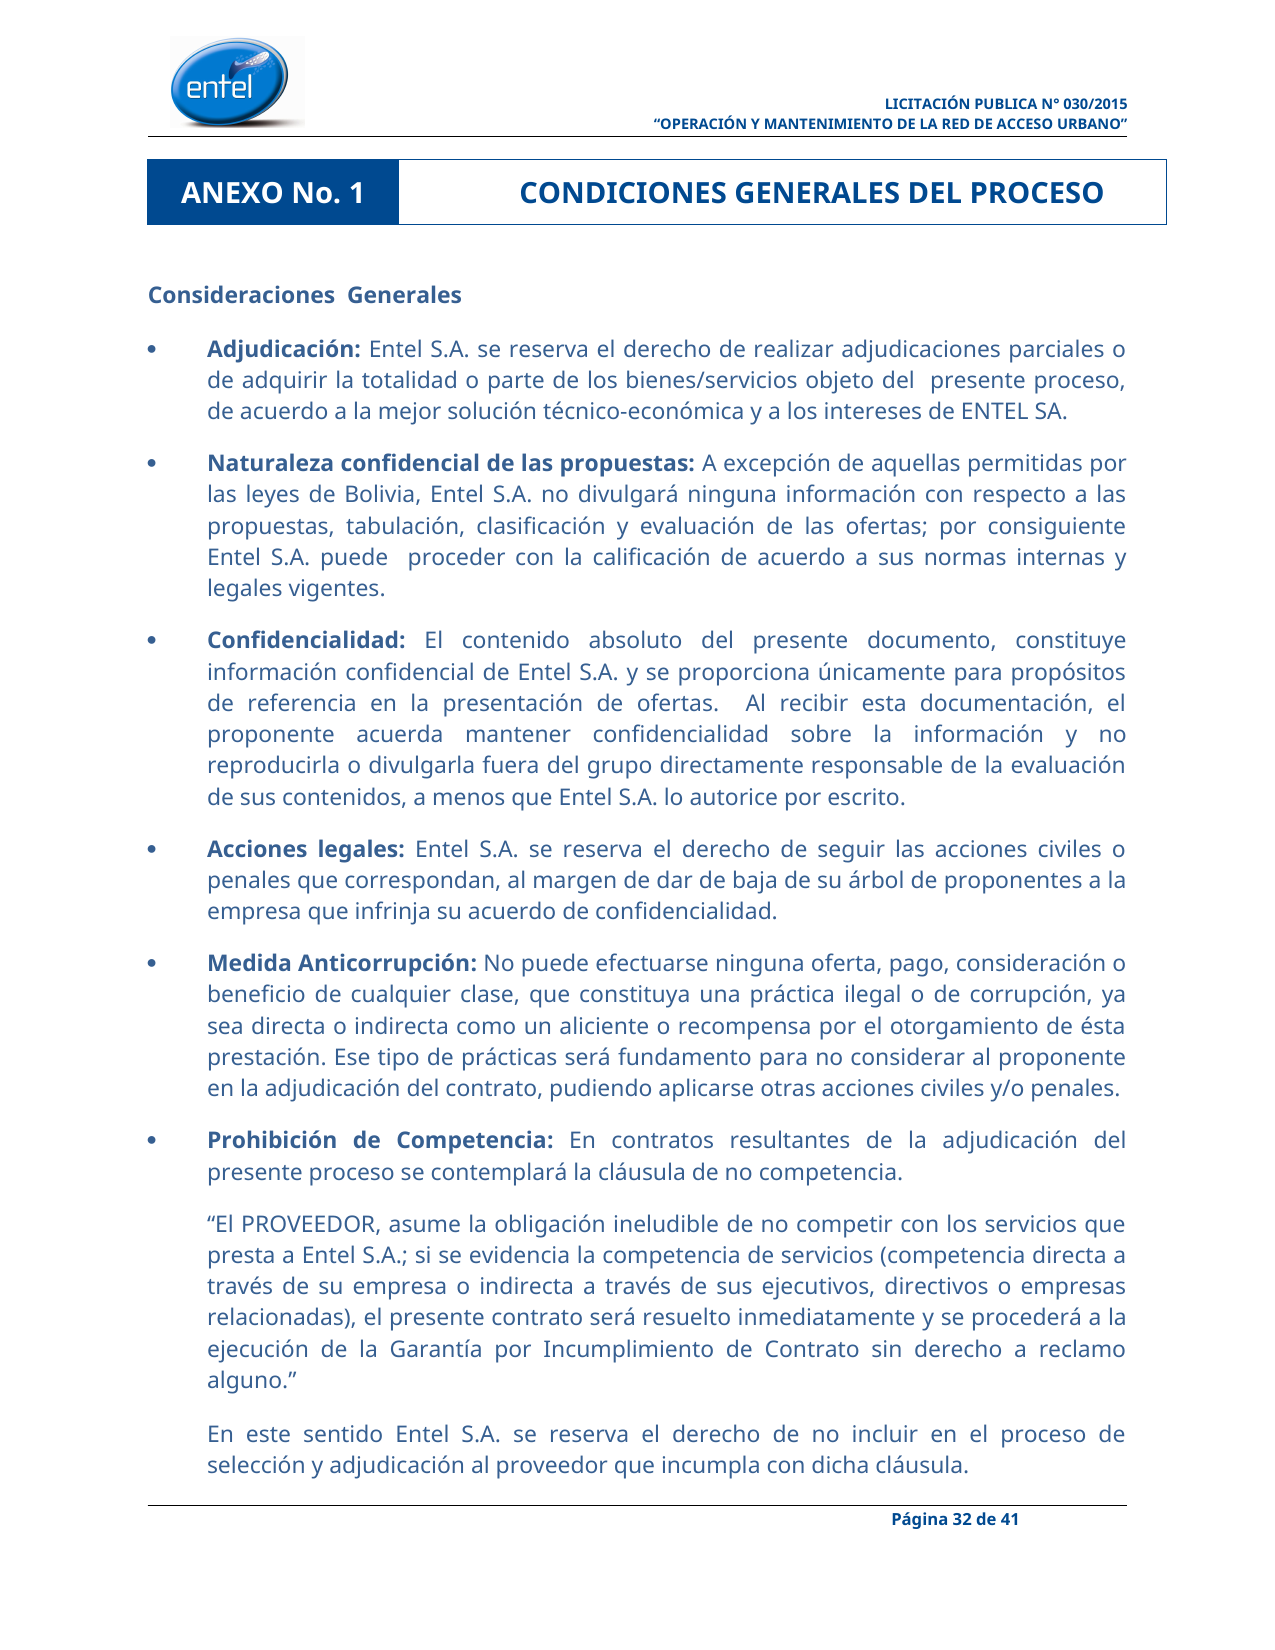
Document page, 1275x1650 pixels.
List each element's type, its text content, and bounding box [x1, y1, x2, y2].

picture [170, 36, 305, 128]
text En este sentido Entel S.A. se reserva el derecho de no incluir en el proceso de selección y adjudicación al proveedor que incumpla con dicha cláusula. [207, 1418, 1127, 1480]
list Acciones legales: Entel S.A. se reserva el derecho de seguir las acciones civiles o penales que correspondan, al margen de dar de baja de su árbol de proponentes a la empresa que infrinja su acuerdo de confidencialidad. [148, 833, 1127, 926]
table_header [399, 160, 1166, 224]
list Adjudicación: Entel S.A. se reserva el derecho de realizar adjudicaciones parciales o de adquirir la totalidad o parte de los bienes/servicios objeto del presente proceso, de acuerdo a la mejor solución técnico-económica y a los intereses de ENTEL SA. [148, 333, 1127, 426]
text Consideraciones Generales [148, 279, 1127, 310]
list Naturaleza confidencial de las propuestas: A excepción de aquellas permitidas por las leyes de Bolivia, Entel S.A. no divulgará ninguna información con respecto a las propuestas, tabulación, clasificación y evaluación de las ofertas; por consiguiente Entel S.A. puede proceder con la calificación de acuerdo a sus normas internas y legales vigentes. [148, 447, 1127, 603]
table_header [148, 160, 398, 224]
list Medida Anticorrupción: No puede efectuarse ninguna oferta, pago, consideración o beneficio de cualquier clase, que constituya una práctica ilegal o de corrupción, ya sea directa o indirecta como un aliciente o recompensa por el otorgamiento de ésta prestación. Ese tipo de prácticas será fundamento para no considerar al proponente en la adjudicación del contrato, pudiendo aplicarse otras acciones civiles y/o penales. [148, 947, 1127, 1103]
text “El PROVEEDOR, asume la obligación ineludible de no competir con los servicios que presta a Entel S.A.; si se evidencia la competencia de servicios (competencia directa a través de su empresa o indirecta a través de sus ejecutivos, directivos o empresas relacionadas), el presente contrato será resuelto inmediatamente y se procederá a la ejecución de la Garantía por Incumplimiento de Contrato sin derecho a reclamo alguno.” [207, 1208, 1127, 1395]
list Prohibición de Competencia: En contratos resultantes de la adjudicación del presente proceso se contemplará la cláusula de no competencia. [148, 1124, 1127, 1187]
list Confidencialidad: El contenido absoluto del presente documento, constituye información confidencial de Entel S.A. y se proporciona únicamente para propósitos de referencia en la presentación de ofertas. Al recibir esta documentación, el proponente acuerda mantener confidencialidad sobre la información y no reproducirla o divulgarla fuera del grupo directamente responsable de la evaluación de sus contenidos, a menos que Entel S.A. lo autorice por escrito. [148, 624, 1127, 812]
